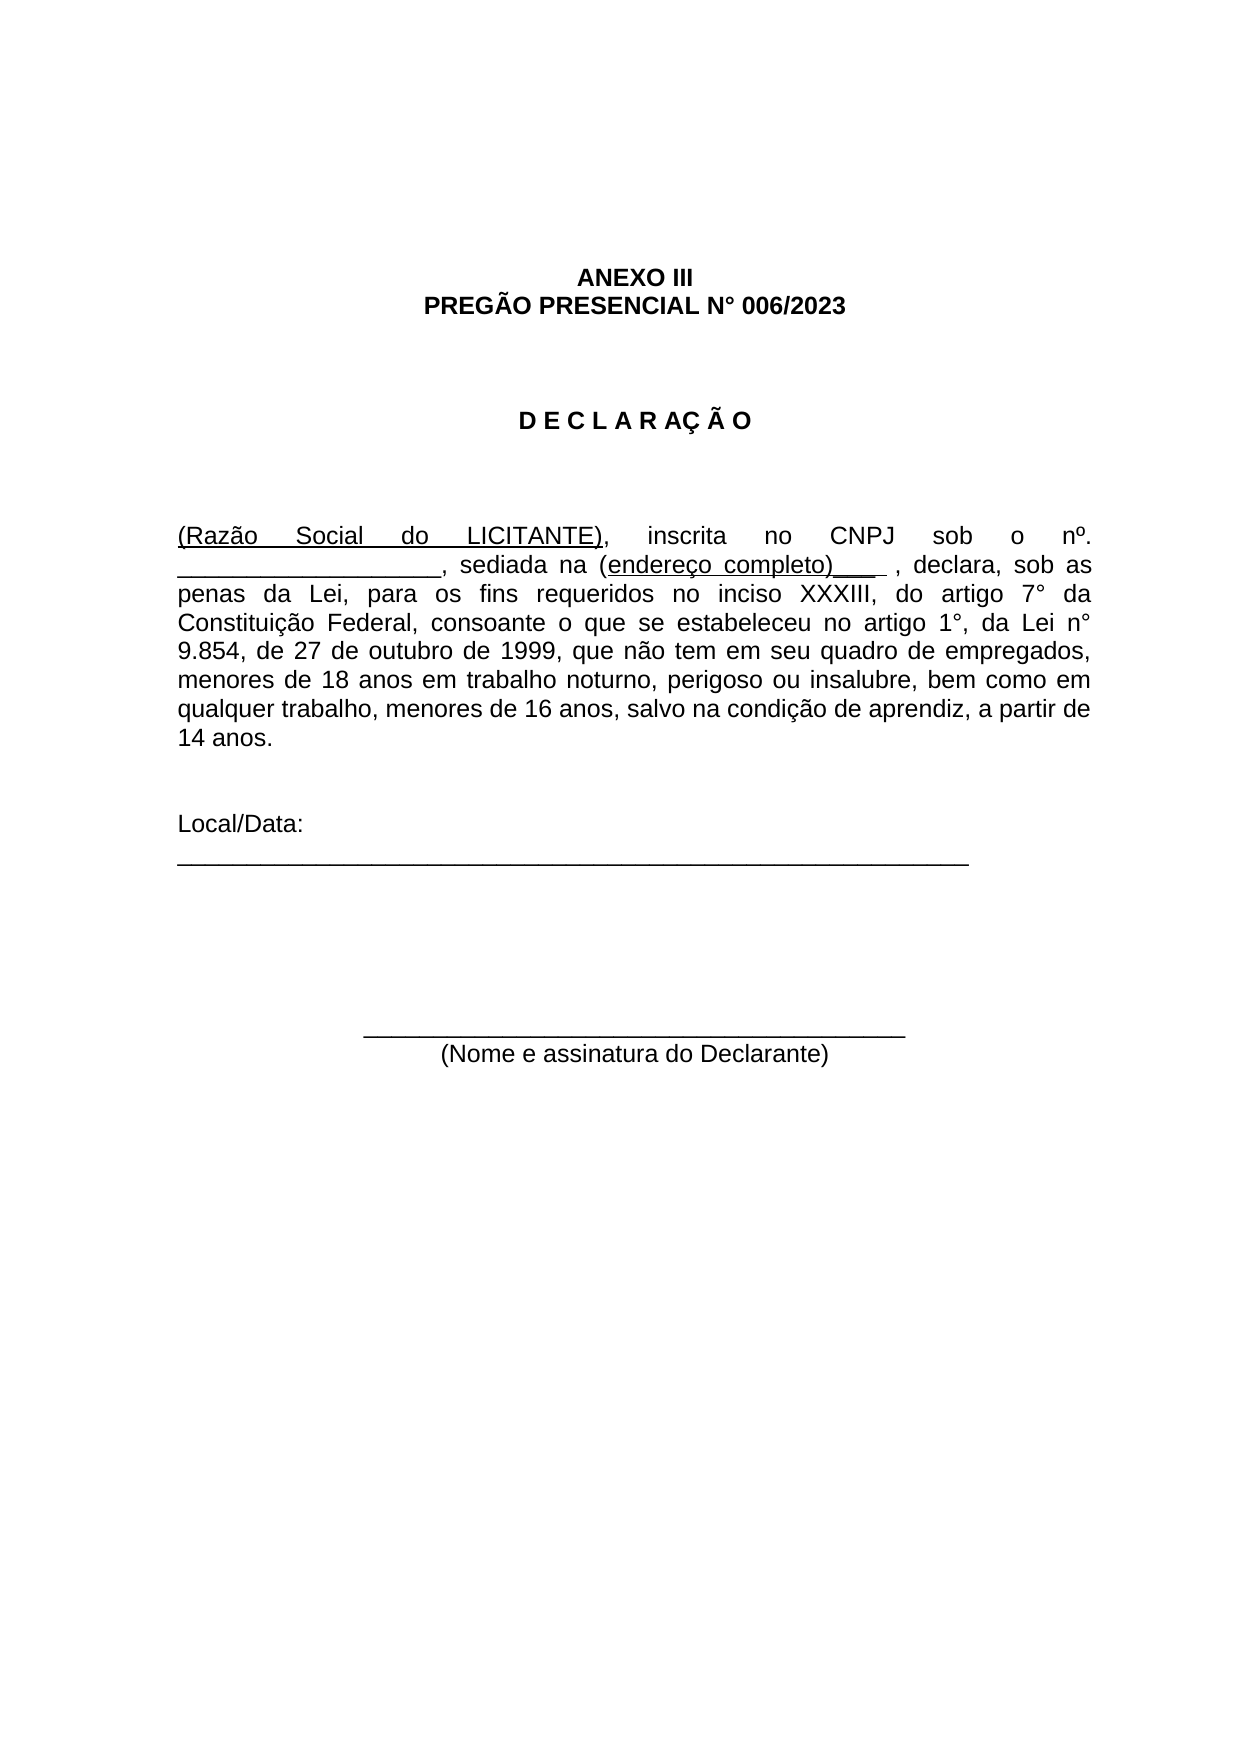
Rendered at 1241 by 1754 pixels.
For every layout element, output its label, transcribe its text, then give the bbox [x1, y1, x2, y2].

text _______________________________________ [177, 1010, 1092, 1039]
text PREGÃO PRESENCIAL N° 006/2023 [177, 291, 1092, 320]
text D E C L A R AÇ Ã O [177, 406, 1092, 435]
text (Razão Social do LICITANTE), inscrita no CNPJ sob o nº. ___________________, sediada na (endereço completo)___ , declara, sob as penas da Lei, para os fins requeridos no inciso XXXIII, do artigo 7° da Constituição Federal, consoante o que se estabeleceu no artigo 1°, da Lei n° 9.854, de 27 de outubro de 1999, que não tem em seu quadro de empregados, menores de 18 anos em trabalho noturno, perigoso ou insalubre, bem como em qualquer trabalho, menores de 16 anos, salvo na condição de aprendiz, a partir de 14 anos. [177, 521, 1092, 751]
text Local/Data: _________________________________________________________ [177, 809, 1092, 866]
text ANEXO III [177, 263, 1092, 291]
text (Nome e assinatura do Declarante) [177, 1039, 1092, 1068]
